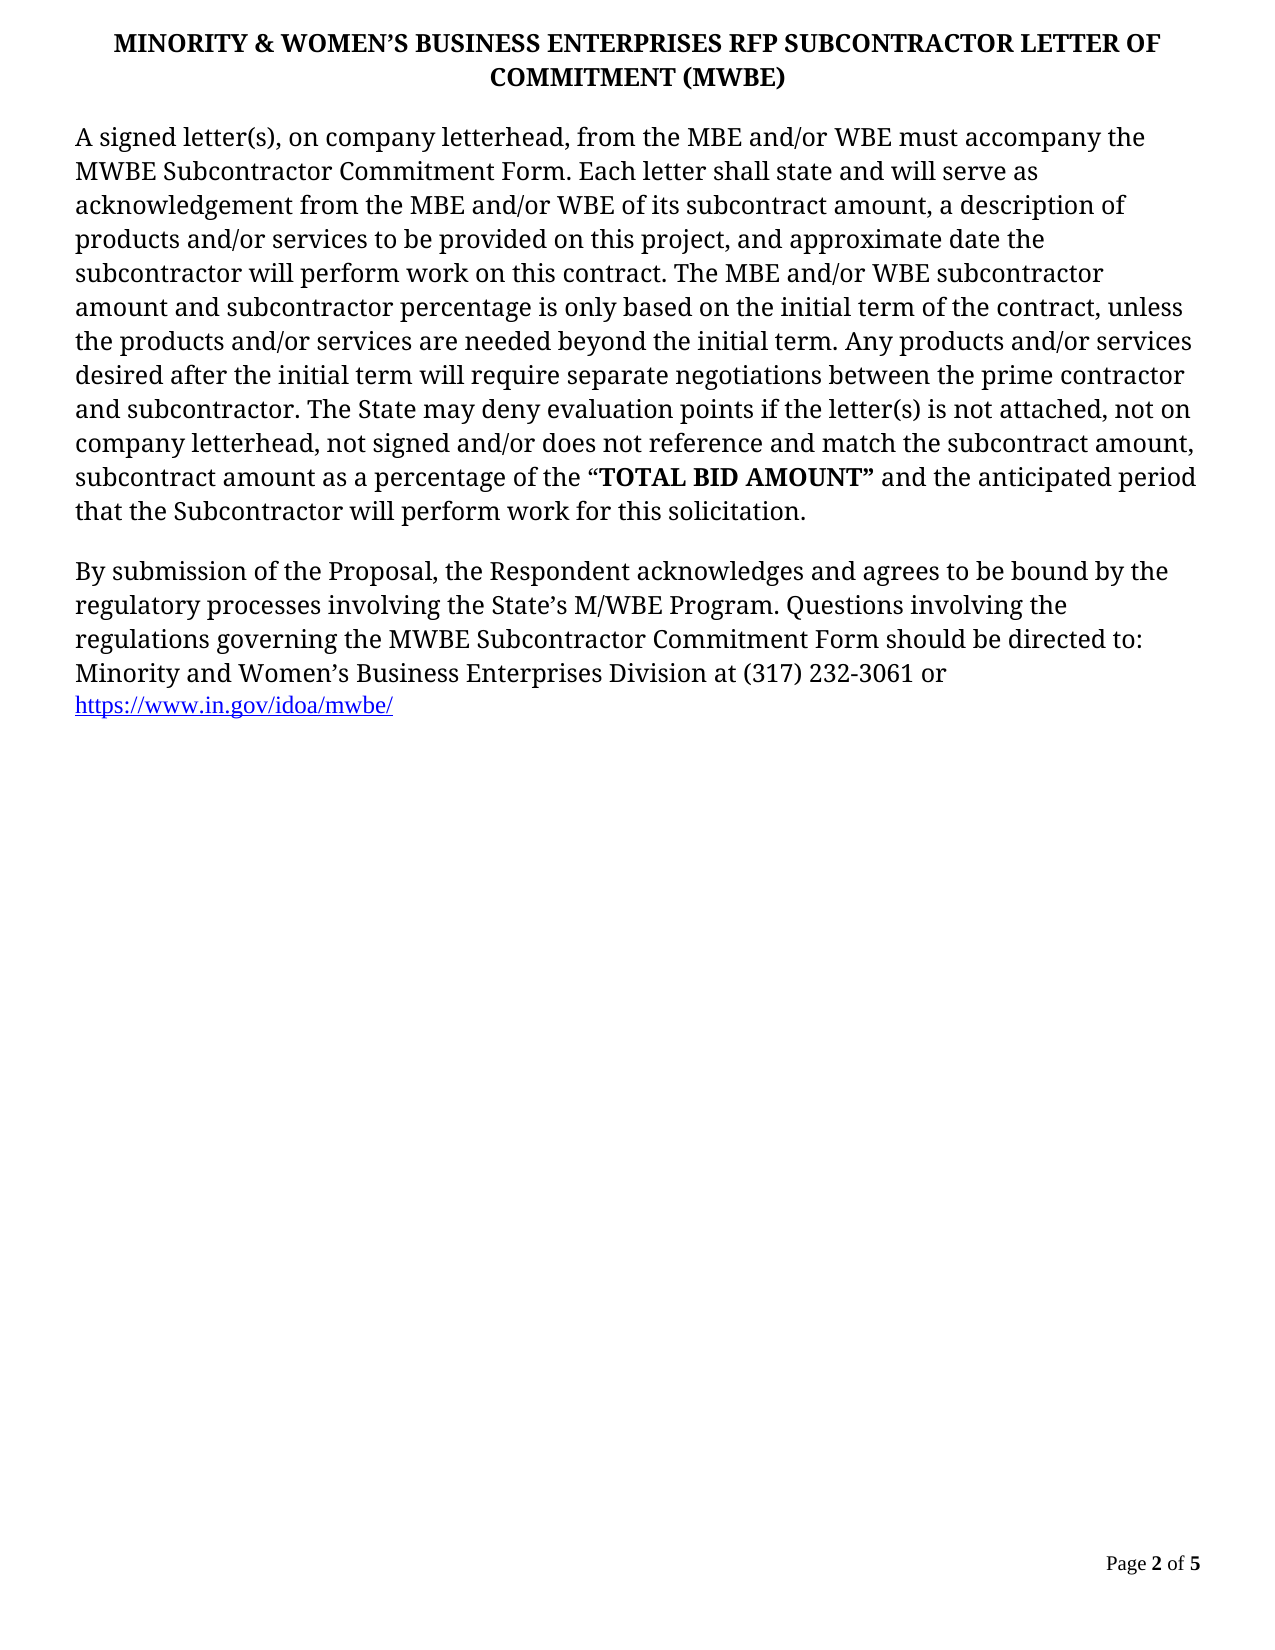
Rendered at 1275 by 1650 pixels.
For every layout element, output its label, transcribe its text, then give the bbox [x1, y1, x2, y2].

text By submission of the Proposal, the Respondent acknowledges and agrees to be bound by the regulatory processes involving the State’s M/WBE Program. Questions involving the regulations governing the MWBE Subcontractor Commitment Form should be directed to: Minority and Women’s Business Enterprises Division at (317) 232-3061 or https://www.in.gov/idoa/mwbe/ [75, 553, 1200, 718]
text A signed letter(s), on company letterhead, from the MBE and/or WBE must accompany the MWBE Subcontractor Commitment Form. Each letter shall state and will serve as acknowledgement from the MBE and/or WBE of its subcontract amount, a description of products and/or services to be provided on this project, and approximate date the subcontractor will perform work on this contract. The MBE and/or WBE subcontractor amount and subcontractor percentage is only based on the initial term of the contract, unless the products and/or services are needed beyond the initial term. Any products and/or services desired after the initial term will require separate negotiations between the prime contractor and subcontractor. The State may deny evaluation points if the letter(s) is not attached, not on company letterhead, not signed and/or does not reference and match the subcontract amount, subcontract amount as a percentage of the “TOTAL BID AMOUNT” and the anticipated period that the Subcontractor will perform work for this solicitation. [75, 119, 1200, 528]
text Minority & Women’s Business Enterprises RFP Subcontractor Letter of Commitment (MWBE) [75, 26, 1200, 94]
